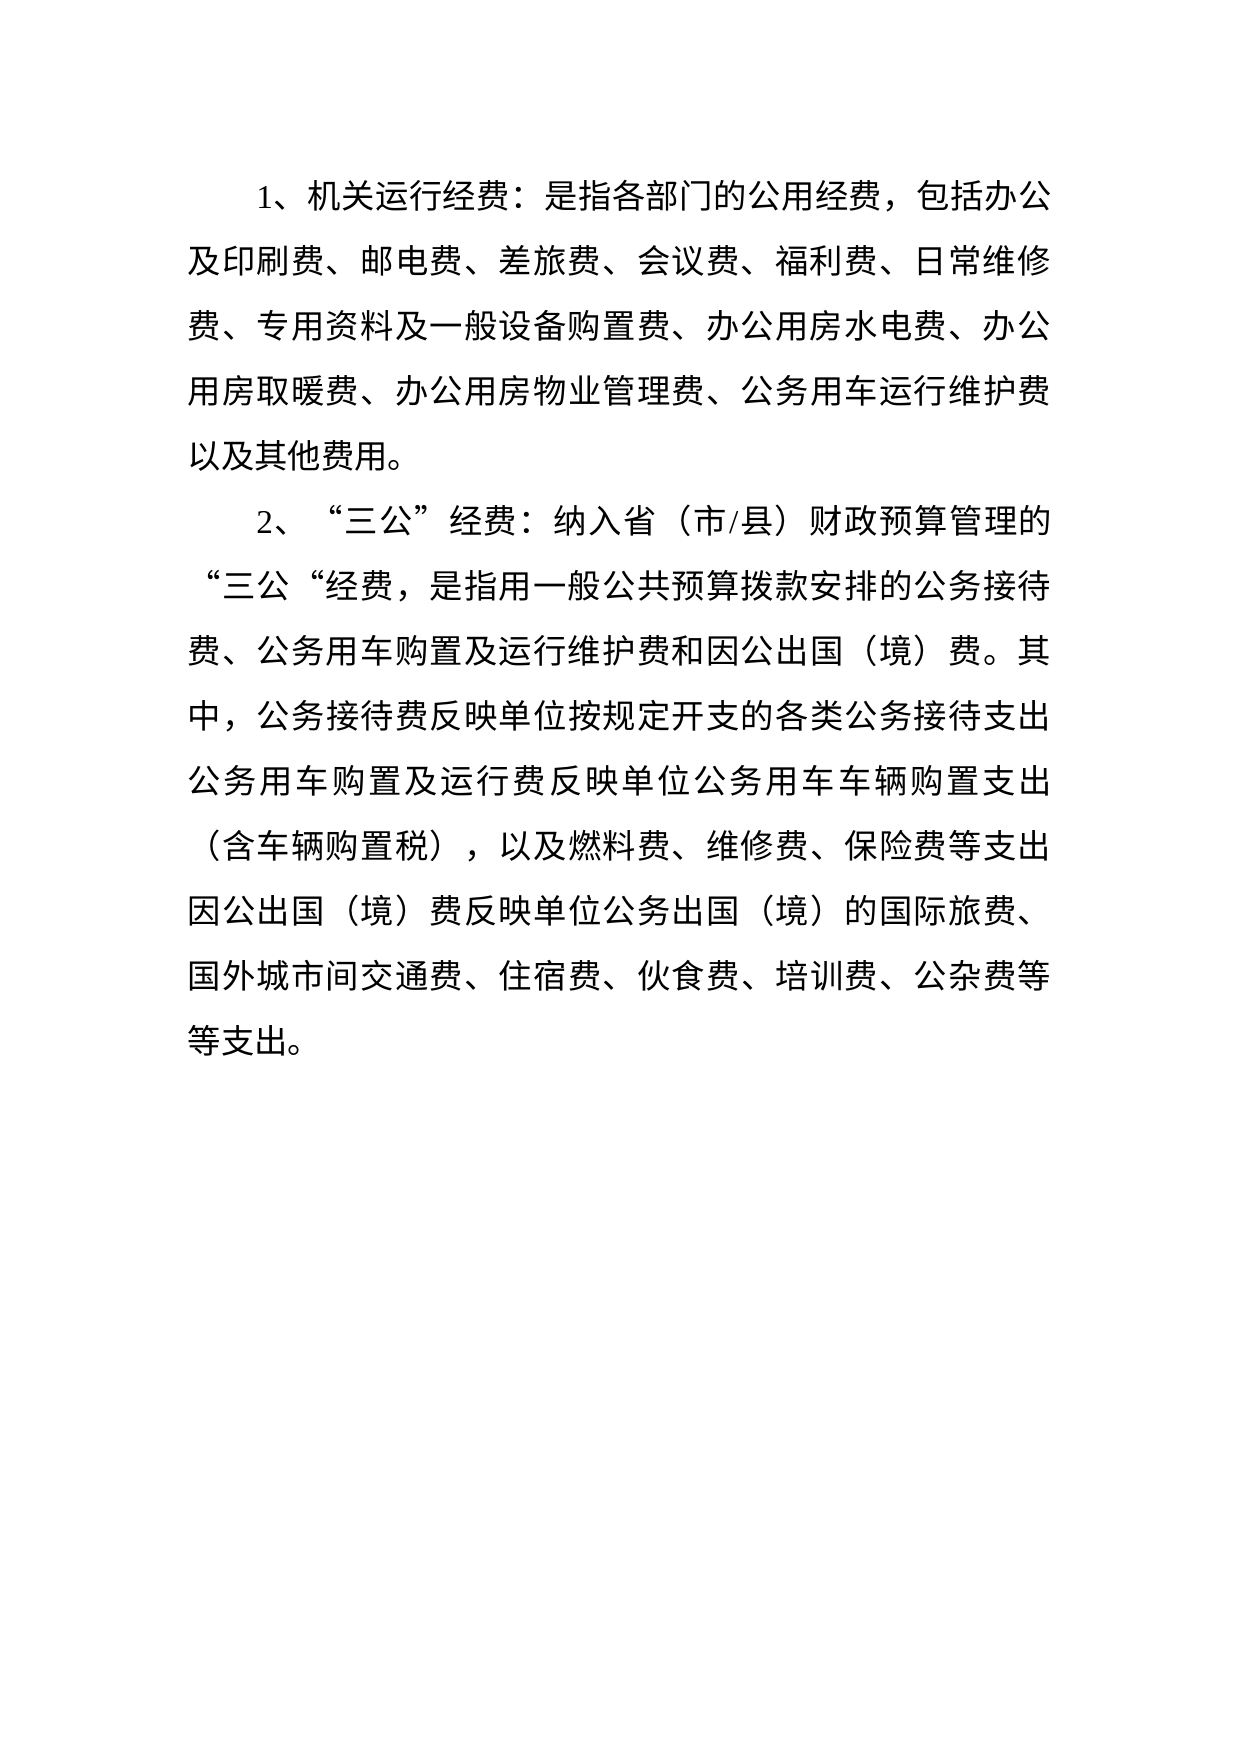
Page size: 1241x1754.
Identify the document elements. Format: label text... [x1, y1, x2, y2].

text 1、机关运行经费：是指各部门的公用经费，包括办公及印刷费、邮电费、差旅费、会议费、福利费、日常维修费、专用资料及一般设备购置费、办公用房水电费、办公用房取暖费、办公用房物业管理费、公务用车运行维护费以及其他费用。 [187, 162, 1053, 487]
text 2、“三公”经费：纳入省（市/县）财政预算管理的“三公“经费，是指用一般公共预算拨款安排的公务接待费、公务用车购置及运行维护费和因公出国（境）费。其中，公务接待费反映单位按规定开支的各类公务接待支出；公务用车购置及运行费反映单位公务用车车辆购置支出（含车辆购置税），以及燃料费、维修费、保险费等支出；因公出国（境）费反映单位公务出国（境）的国际旅费、国外城市间交通费、住宿费、伙食费、培训费、公杂费等等支出。 [187, 487, 1053, 1072]
